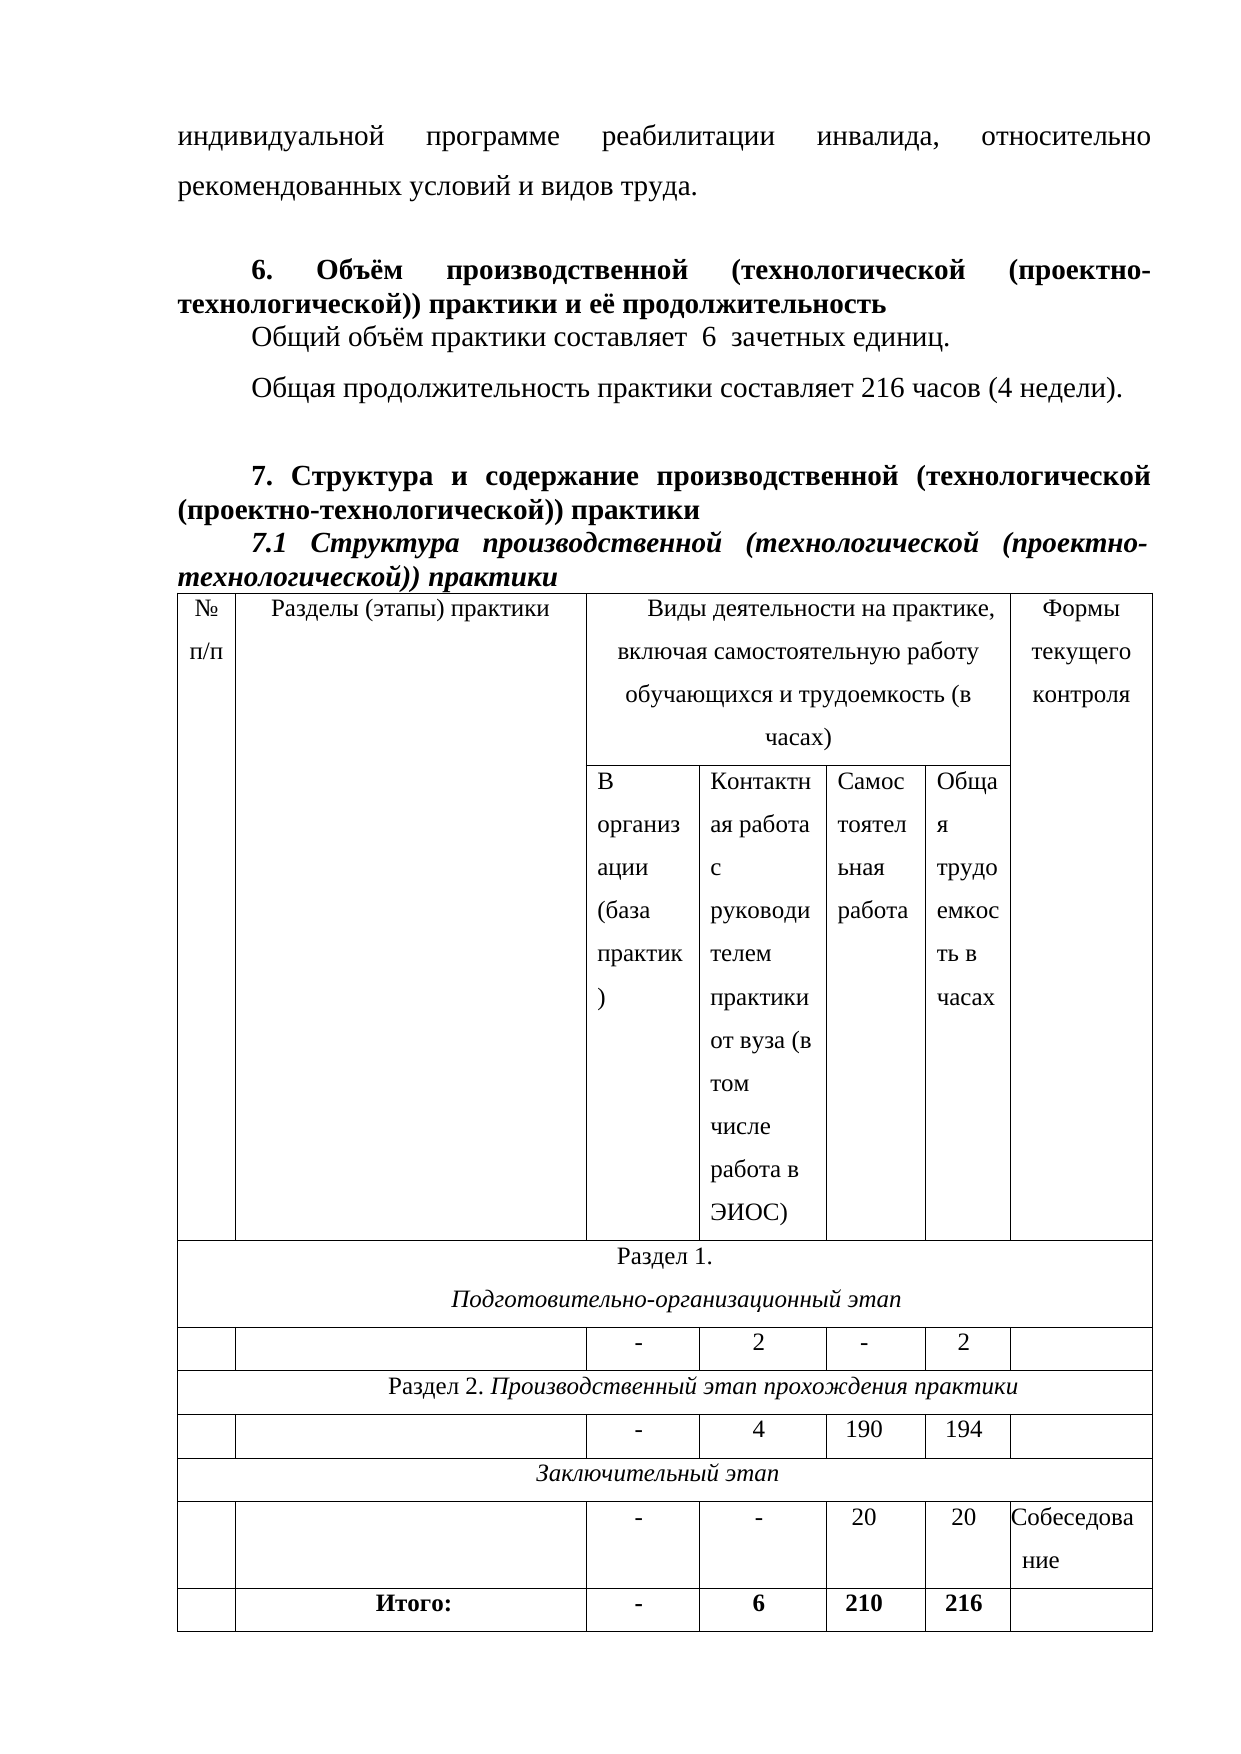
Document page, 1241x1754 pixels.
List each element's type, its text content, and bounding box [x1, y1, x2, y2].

text Общая продолжительность практики составляет 216 часов (4 недели). [177, 370, 1152, 403]
table_cell - [587, 1502, 699, 1588]
table_cell 216 [926, 1589, 1010, 1631]
table_cell Раздел 1. Подготовительно-организационный этап [178, 1241, 1152, 1327]
table_cell [236, 1415, 586, 1457]
table_cell 2 [700, 1328, 826, 1370]
table_cell [236, 1328, 586, 1370]
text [177, 118, 1152, 202]
table_cell [178, 1415, 235, 1457]
table_cell [1011, 1589, 1152, 1631]
table_cell - [827, 1328, 925, 1370]
table_cell - [700, 1502, 826, 1588]
table_cell Собеседование [1011, 1502, 1152, 1588]
table_header Формы текущего контроля [1011, 594, 1152, 1240]
table_cell 210 [827, 1589, 925, 1631]
table_cell 6 [700, 1589, 826, 1631]
text 6. Объём производственной (технологической (проектно-технологической)) практики и её продолжительность [177, 252, 1152, 319]
table_cell Самостоятельная работа [827, 766, 925, 1240]
table_cell 190 [827, 1415, 925, 1457]
table_header Виды деятельности на практике, включая самостоятельную работу обучающихся и трудоемкость (в часах) [587, 594, 1010, 765]
table_cell В организации (база практик) [587, 766, 699, 1240]
table_cell 20 [827, 1502, 925, 1588]
table_cell [236, 1502, 586, 1588]
table_cell Контактная работа с руководителем практики от вуза (в том числе работа в ЭИОС) [700, 766, 826, 1240]
table_cell - [587, 1415, 699, 1457]
table_cell Раздел 2. Производственный этап прохождения практики [178, 1371, 1152, 1414]
table_cell Общая трудоемкость в часах [926, 766, 1010, 1240]
text Общий объём практики составляет 6 зачетных единиц. [177, 319, 1152, 353]
table_header Разделы (этапы) практики [236, 594, 586, 1240]
table_cell [178, 1589, 235, 1631]
table_cell - [587, 1589, 699, 1631]
table_cell 2 [926, 1328, 1010, 1370]
table_cell [178, 1328, 235, 1370]
table_cell [1011, 1415, 1152, 1457]
table_cell 194 [926, 1415, 1010, 1457]
table_cell - [587, 1328, 699, 1370]
table_cell [178, 1502, 235, 1588]
table_cell 20 [926, 1502, 1010, 1588]
text 7. Структура и содержание производственной (технологической (проектно-технологической)) практики [177, 458, 1152, 525]
text 7.1 Структура производственной (технологической (проектно-технологической)) практики [177, 525, 1152, 592]
table_cell [1011, 1328, 1152, 1370]
table_cell Итого: [236, 1589, 586, 1631]
table_cell 4 [700, 1415, 826, 1457]
table_header № п/п [178, 594, 235, 1240]
table_cell Заключительный этап [178, 1459, 1152, 1501]
